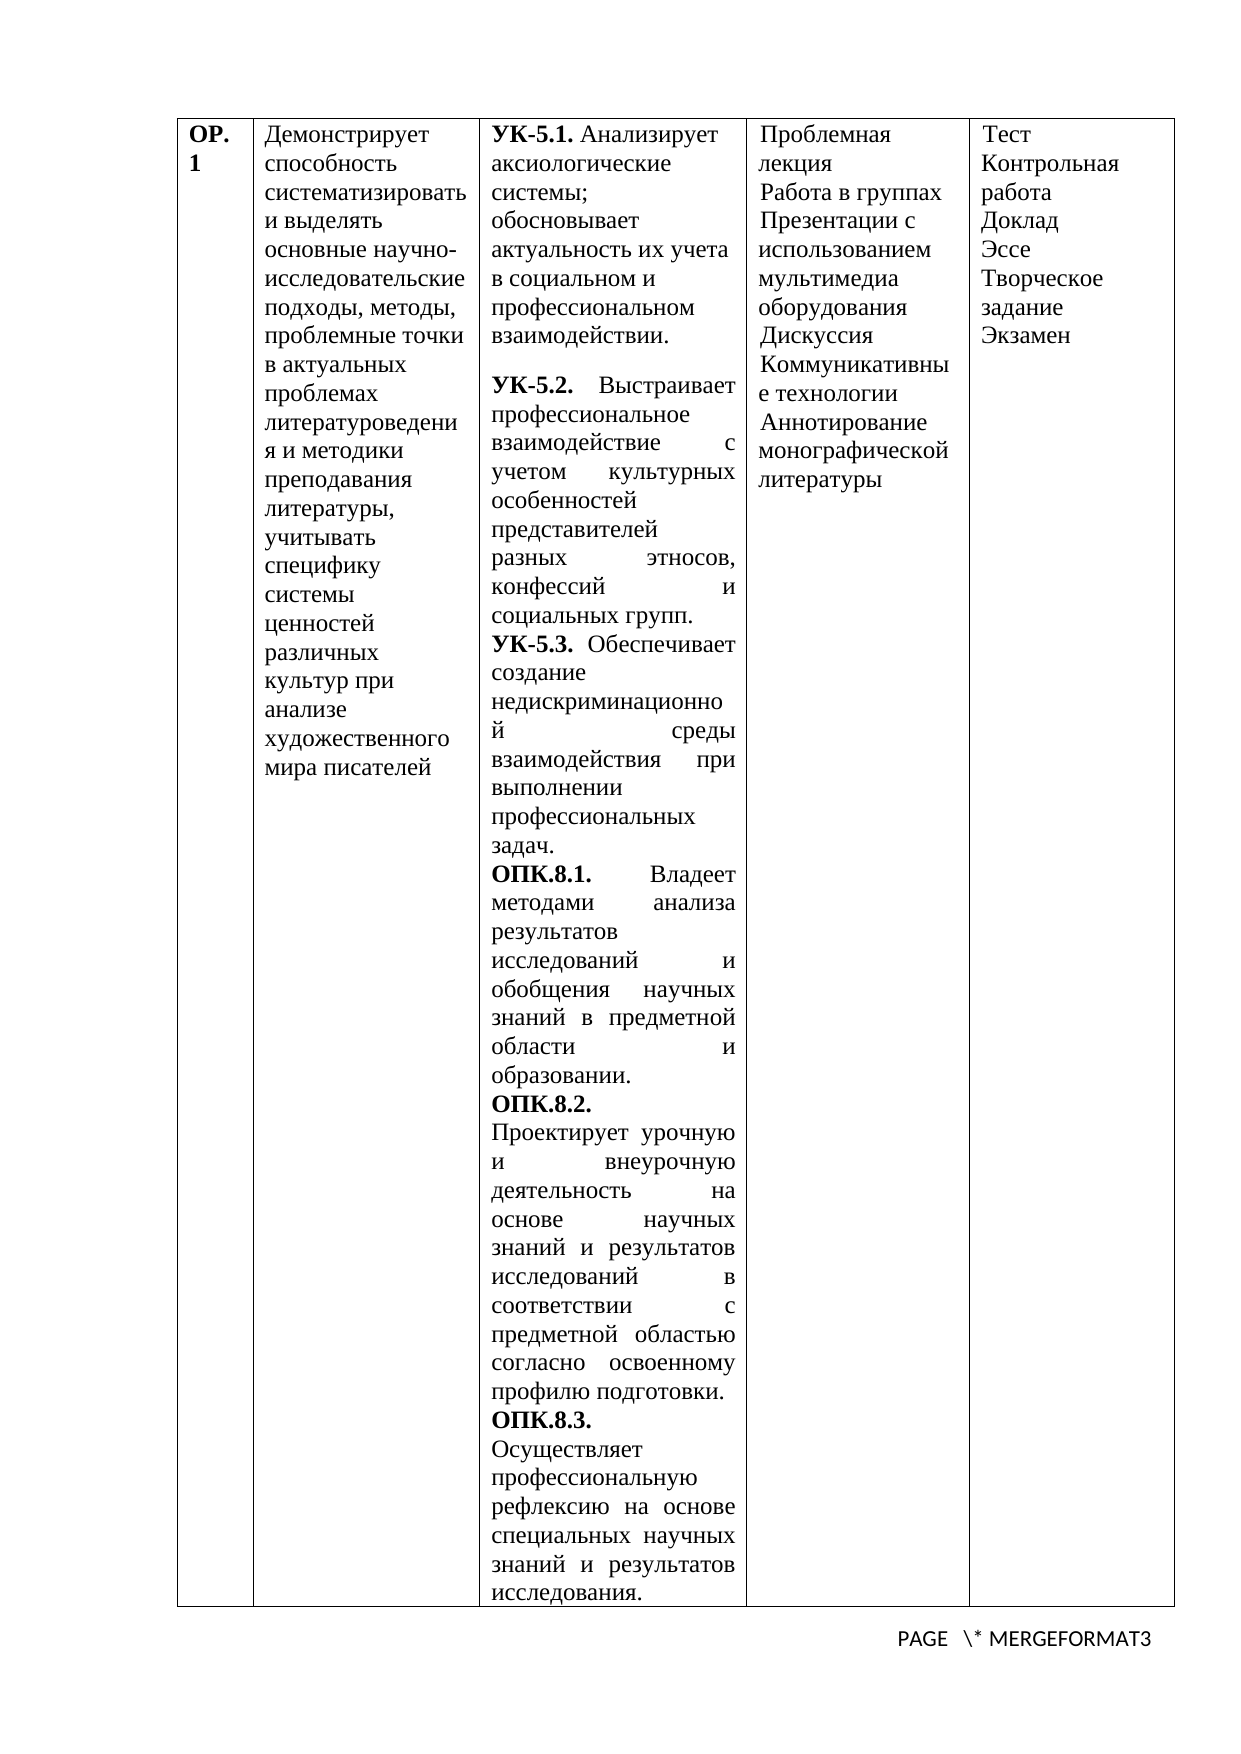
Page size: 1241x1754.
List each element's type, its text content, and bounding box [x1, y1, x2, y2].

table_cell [747, 119, 969, 1606]
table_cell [970, 119, 1174, 1606]
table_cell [254, 119, 479, 1606]
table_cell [480, 119, 746, 1606]
table_cell ОР.1 [178, 119, 253, 1606]
